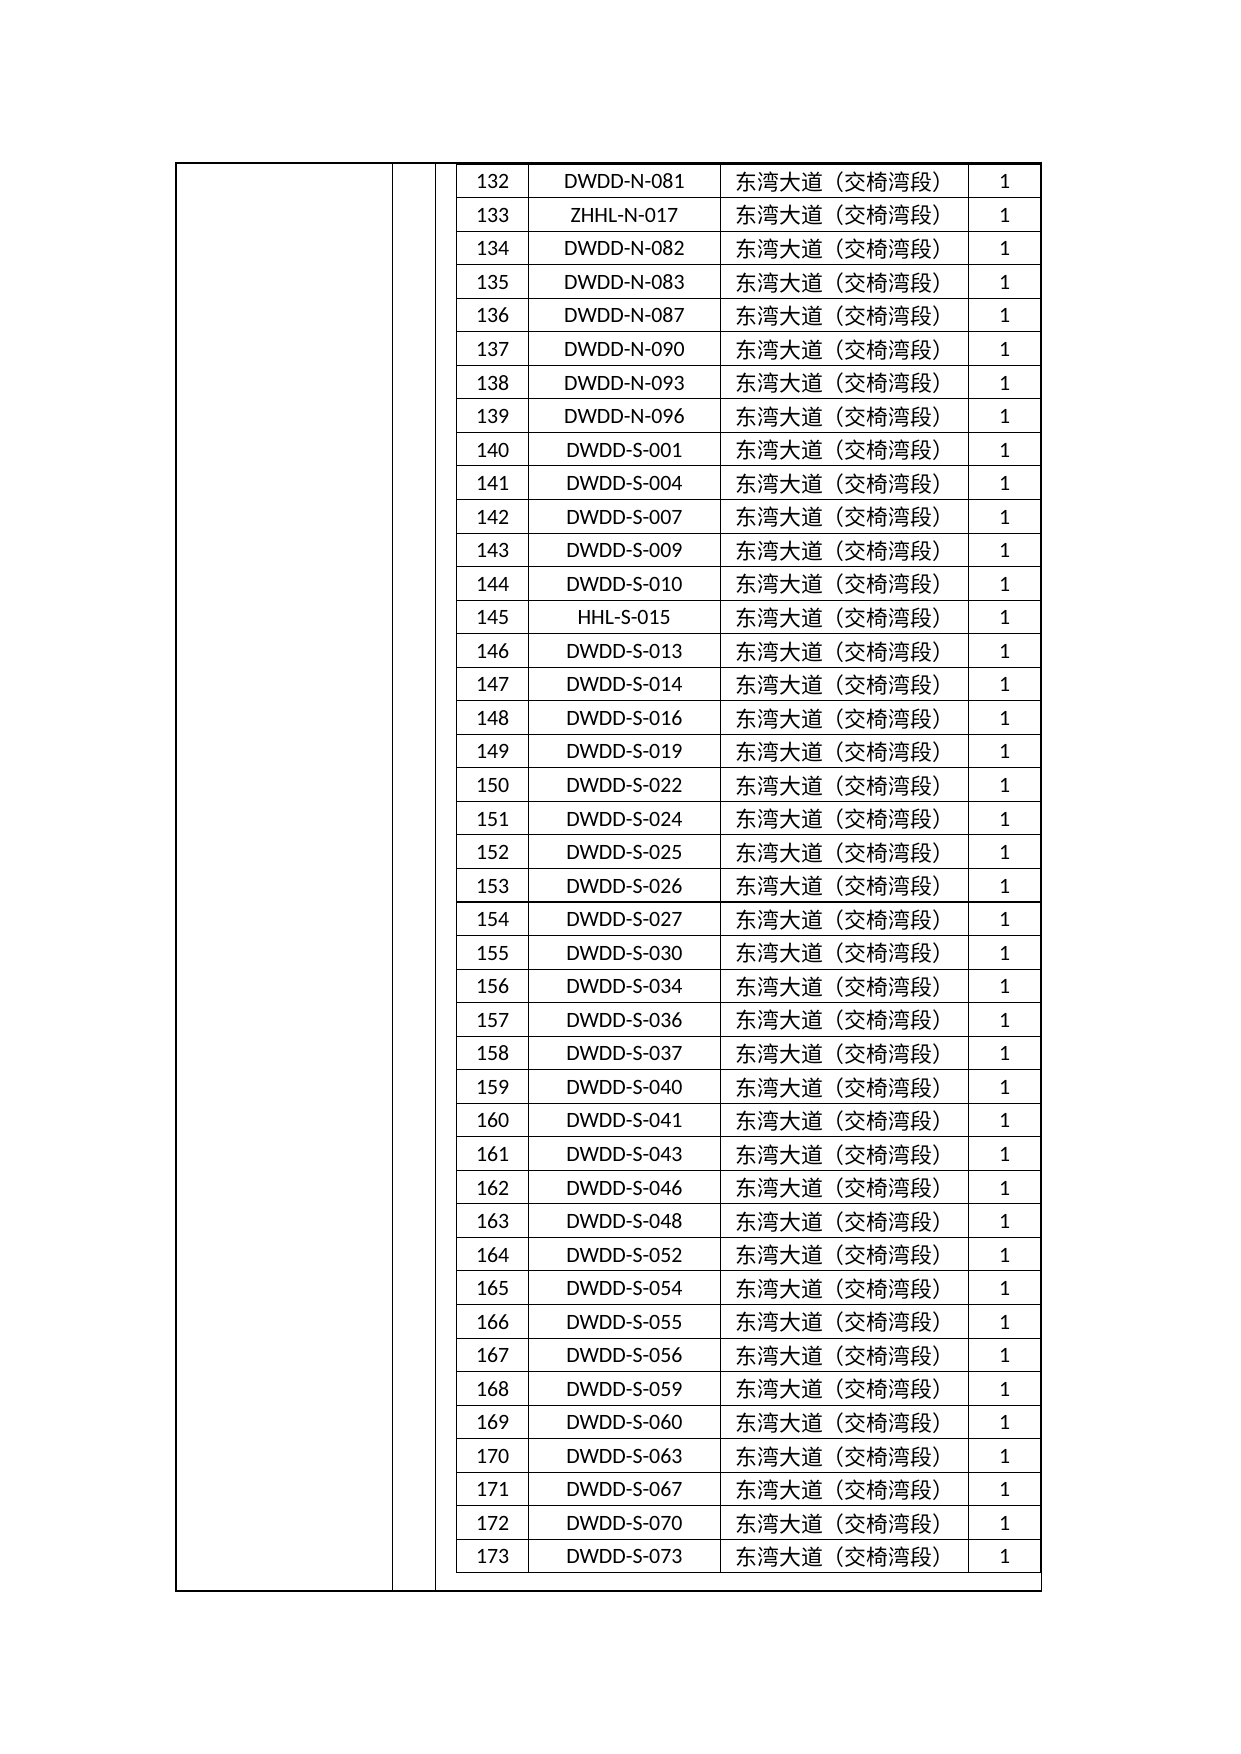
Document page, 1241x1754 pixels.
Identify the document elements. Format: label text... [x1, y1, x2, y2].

table_cell 1 [393, 164, 435, 1590]
table_cell 一、项目概况 滨海湾新区地理位置优越，连片土地开发中。在统筹片区交通方面，滨海大道北接环莞快速路，南通滨海湾新区，连接虎门高铁站和虎门南站，全长约30公里。中期规划中，滨海湾滨新区拟对主要道路的智慧灯杆点位以及多个项目信息汇聚点，预计共340个点位；通过光纤将前端信息（照明、视频、WIFI、音视频显示屏、报警等功能）传送到监控中心。 二、服务目标 本次项目目的为租用340条裸纤分点线路，实现光纤组网。 具体内容要求：租用以上预计340条裸纤网络，保证线路性能的可靠性和安全性，保证业务系统的正常运行。 三、服务内容 1、东莞滨海湾新区管理委员会租用340条裸纤线路。 1）340个分点一览表： 备注：具体点位以实际施工位置为准。 2、整体组网方案说明 本项目可分为道路智慧灯杆与项目信息汇聚点两部分需求： 1）道路智慧灯杆：智慧灯杆主要承载了照明、视频、WIFI、音视频显示屏、报警等功能模块，根据初步测算，每根智慧灯杆将采用4芯光缆接入（实际信息传送使用2芯，余下2芯作为备用），综合设备用4芯光缆接入（实际信息传送使用2芯，余下2芯作为备用）与就近的12芯、24芯、36芯、48芯的光缆接头对接，汇聚到网络交接箱中，通过网络交接箱主干光缆将前端信息传输至监控中心机房。 2）项目信息汇聚点：7个项目信息汇聚点（花海里项目、亲子乐园项目、文体公园项目、观海长廊项目、中虹建设项目、其他2个项目），分别汇聚在1台设备中，各接入4芯光缆(实际使用2芯，2芯备用)；再连接到网络交接箱中，通过网络交接箱主干光缆将前端信息传输至监控中心机房。 3、技术方案 根据大型网络项目的建设情况以及根据网络建设中的先进可靠性、安全保密性、易用扩展性、经济适用性及标准和规范的原则，要求采用点对点的实时传输模式。网络架构图如下： 四、主要技术要求 1、保密性高、传输速度快。全网必须采用光纤传输，物理链路全部由控制中心独享，网络安全稳定，数据传输保密性极高。（光收发器由智慧灯杆中标单位提供，不在本项目的约定范围内）实现传输速度快、质量稳定、丢包率低、更具安全性，能满足用户对高清音视频流的传输需求。 2、稳定性高。采用点对点裸纤连接，简单的网络架构提供了可靠稳定的性能。光纤线路质量要求完全符合信息产业部颁布的《电信服务标准（试行）》的电信业务质量要求的电路质量，即长期运行基本无瞬时中断现象，接入电路可用率达到99.9%以上，连通性测试采用“PING”方式，客户端路由器——路由器的丢包率小于十万分之一。 3、网络易平滑升级，扩展性高。采用裸光纤接入，可灵活增加或减少网点，对原有的网络结构不造成影响，网络易于扩展延伸。 4、传输距离远。光纤连接距离可达100公里； 衰减小，光纤接入每公里衰减比目前容量最大的通信同轴电缆的每公里衰减要低一个数量级以上；容量大，光纤工作频率比目前电缆使用的工作频率高出 8~9 个数量级，故所开发的容量很大。 5、抗扰能力强。因为光纤是非金属的介质材料，不受强电干扰、电气信号干扰和雷电干扰，抗电磁脉冲能力也很强，保密性好。 五、组网、安装线路及服务要求 1、供应商提供的网络、设备必须具有高可靠性，保证本项目的正常运行，具有完备的网络健康保障及运营支持体系。 2、供应商须结合本项目详细说明安全保密要求，并制定细致的保密的保密方案。提供的网络必须具有很强的安全保密性，确保本项目的安全与保密，具有完善的安全保障措施。 [436, 164, 1041, 1590]
table_cell [177, 164, 392, 1590]
